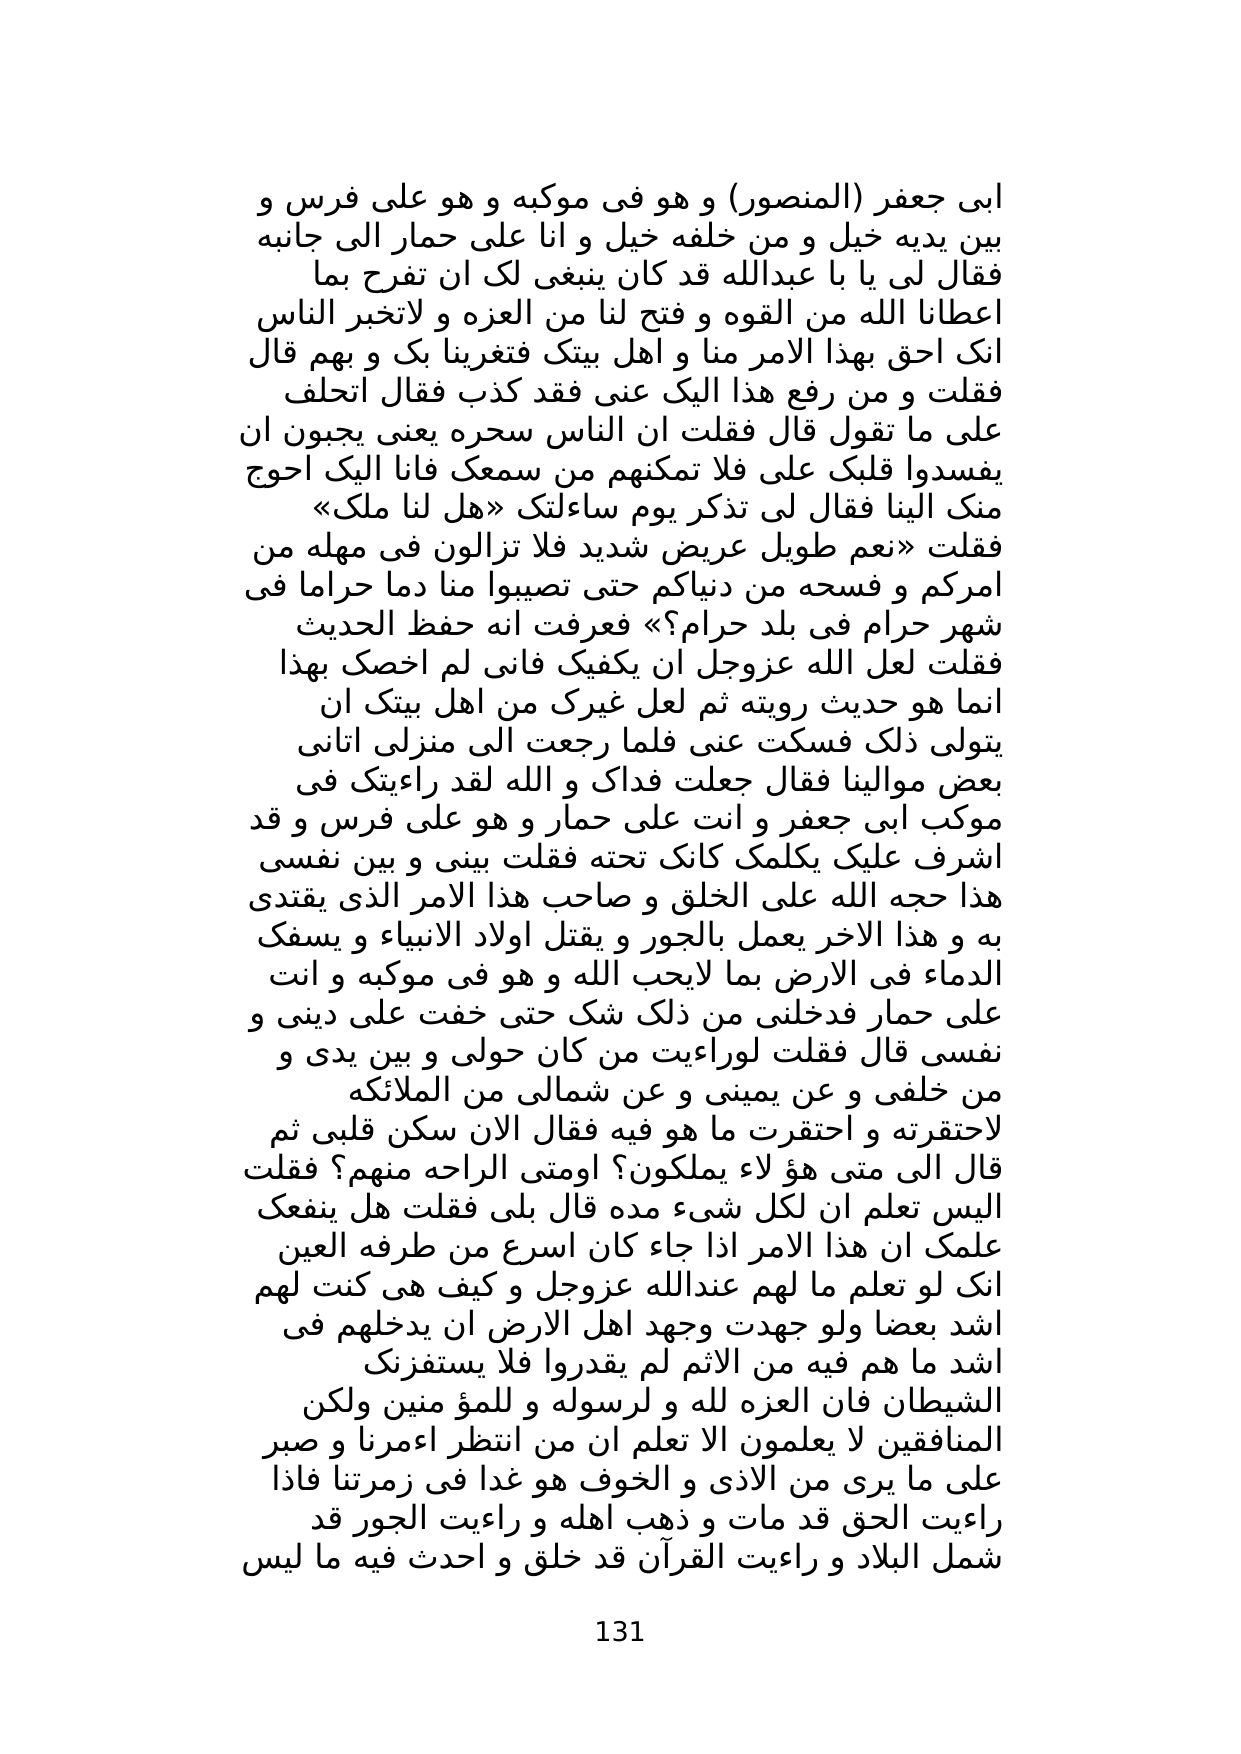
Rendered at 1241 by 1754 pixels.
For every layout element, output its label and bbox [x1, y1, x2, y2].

text [236, 177, 1004, 1576]
